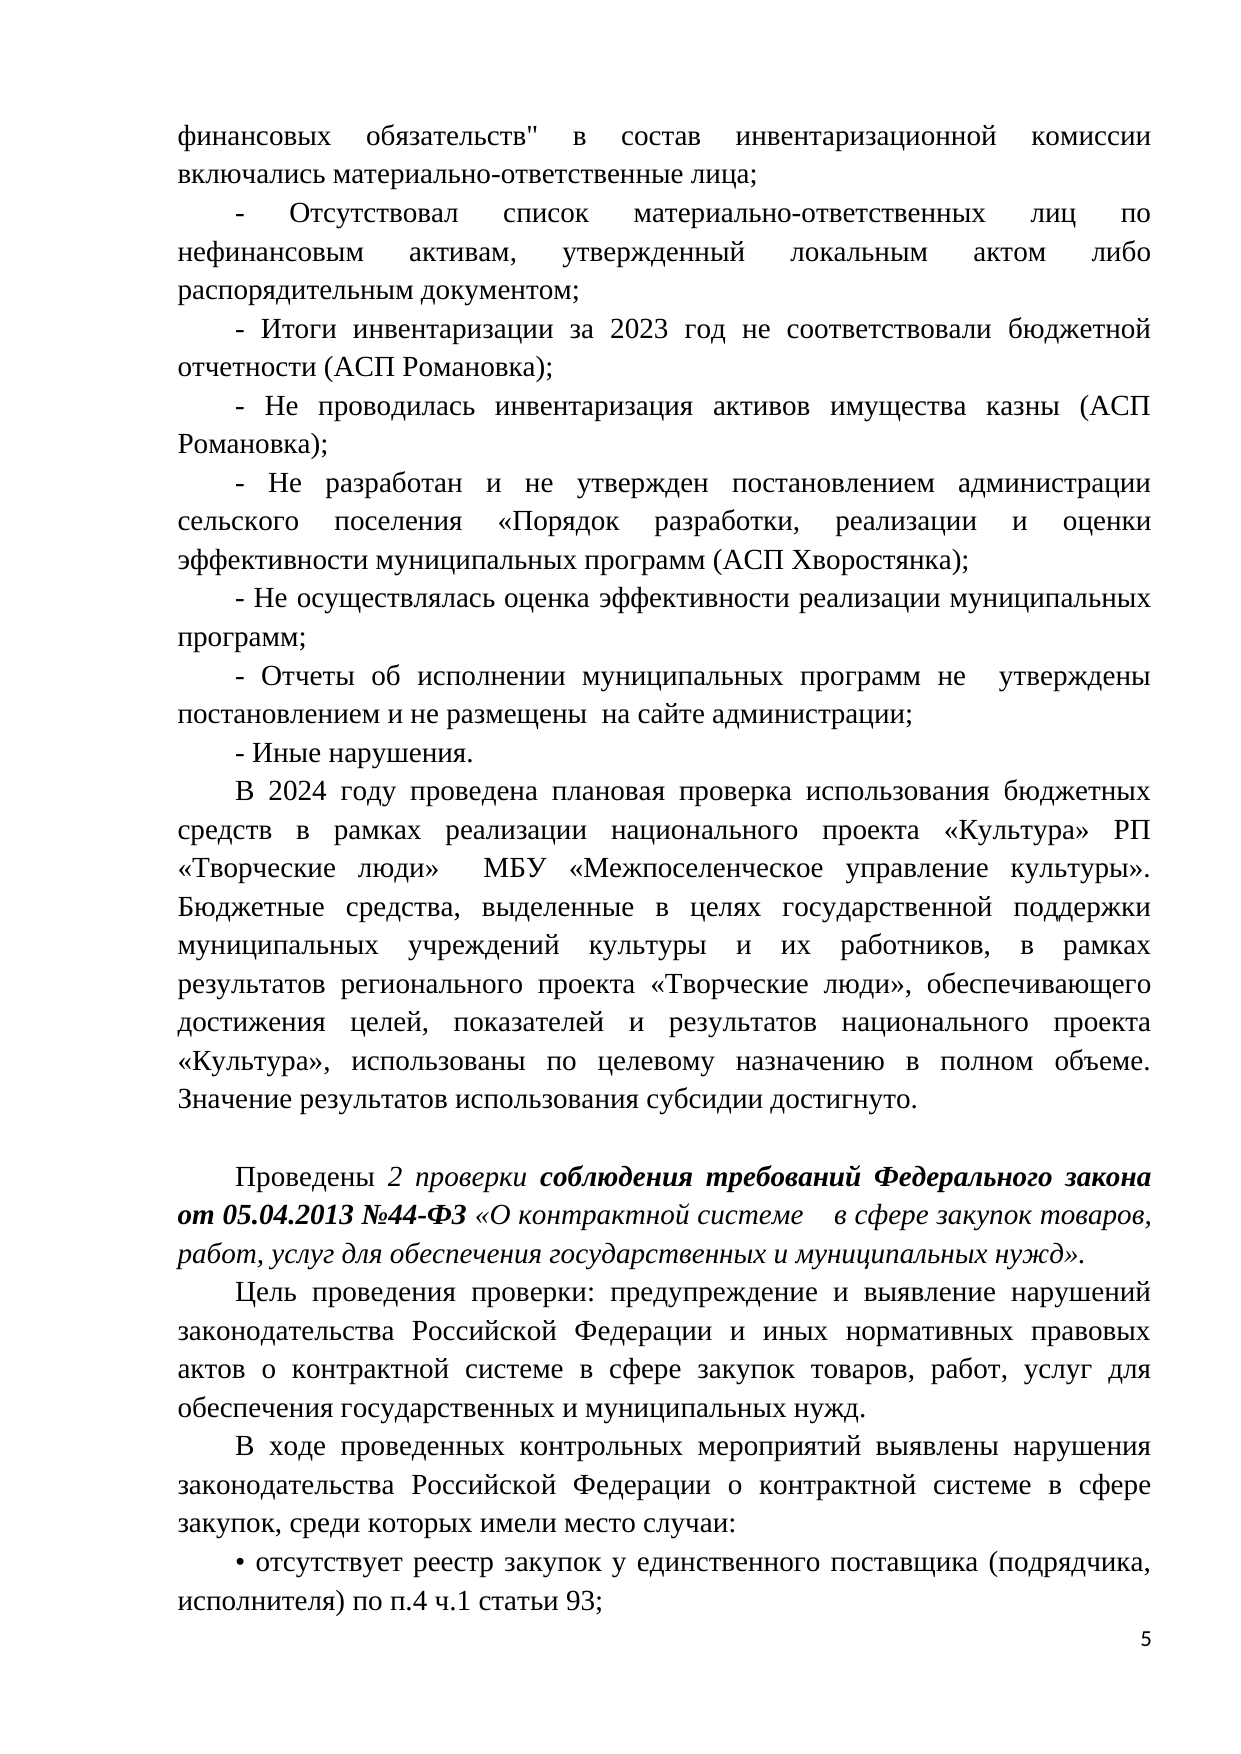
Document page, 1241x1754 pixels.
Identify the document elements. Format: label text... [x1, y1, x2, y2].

text - Иные нарушения. [177, 735, 1152, 768]
text - Не проводилась инвентаризация активов имущества казны (АСП Романовка); [177, 388, 1152, 460]
text - Итоги инвентаризации за 2023 год не соответствовали бюджетной отчетности (АСП Романовка); [177, 311, 1152, 383]
text - Отсутствовал список материально-ответственных лиц по нефинансовым активам, утвержденный локальным актом либо распорядительным документом; [177, 195, 1152, 306]
text В 2024 году проведена плановая проверка использования бюджетных средств в рамках реализации национального проекта «Культура» РП «Творческие люди» МБУ «Межпоселенческое управление культуры». Бюджетные средства, выделенные в целях государственной поддержки муниципальных учреждений культуры и их работников, в рамках результатов регионального проекта «Творческие люди», обеспечивающего достижения целей, показателей и результатов национального проекта «Культура», использованы по целевому назначению в полном объеме. Значение результатов использования субсидии достигнуто. [177, 773, 1152, 1115]
text - Отчеты об исполнении муниципальных программ не утверждены постановлением и не размещены на сайте администрации; [177, 658, 1152, 730]
text - Не разработан и не утвержден постановлением администрации сельского поселения «Порядок разработки, реализации и оценки эффективности муниципальных программ (АСП Хворостянка); [177, 465, 1152, 576]
text Проведены 2 проверки соблюдения требований Федерального закона от 05.04.2013 №44-ФЗ «О контрактной системе в сфере закупок товаров, работ, услуг для обеспечения государственных и муниципальных нужд». [177, 1159, 1152, 1269]
text Цель проведения проверки: предупреждение и выявление нарушений законодательства Российской Федерации и иных нормативных правовых актов о контрактной системе в сфере закупок товаров, работ, услуг для обеспечения государственных и муниципальных нужд. [177, 1274, 1152, 1423]
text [177, 118, 1152, 190]
text - Не осуществлялась оценка эффективности реализации муниципальных программ; [177, 581, 1152, 653]
text • отсутствует реестр закупок у единственного поставщика (подрядчика, исполнителя) по п.4 ч.1 статьи 93; [177, 1544, 1152, 1616]
text В ходе проведенных контрольных мероприятий выявлены нарушения законодательства Российской Федерации о контрактной системе в сфере закупок, среди которых имели место случаи: [177, 1428, 1152, 1539]
